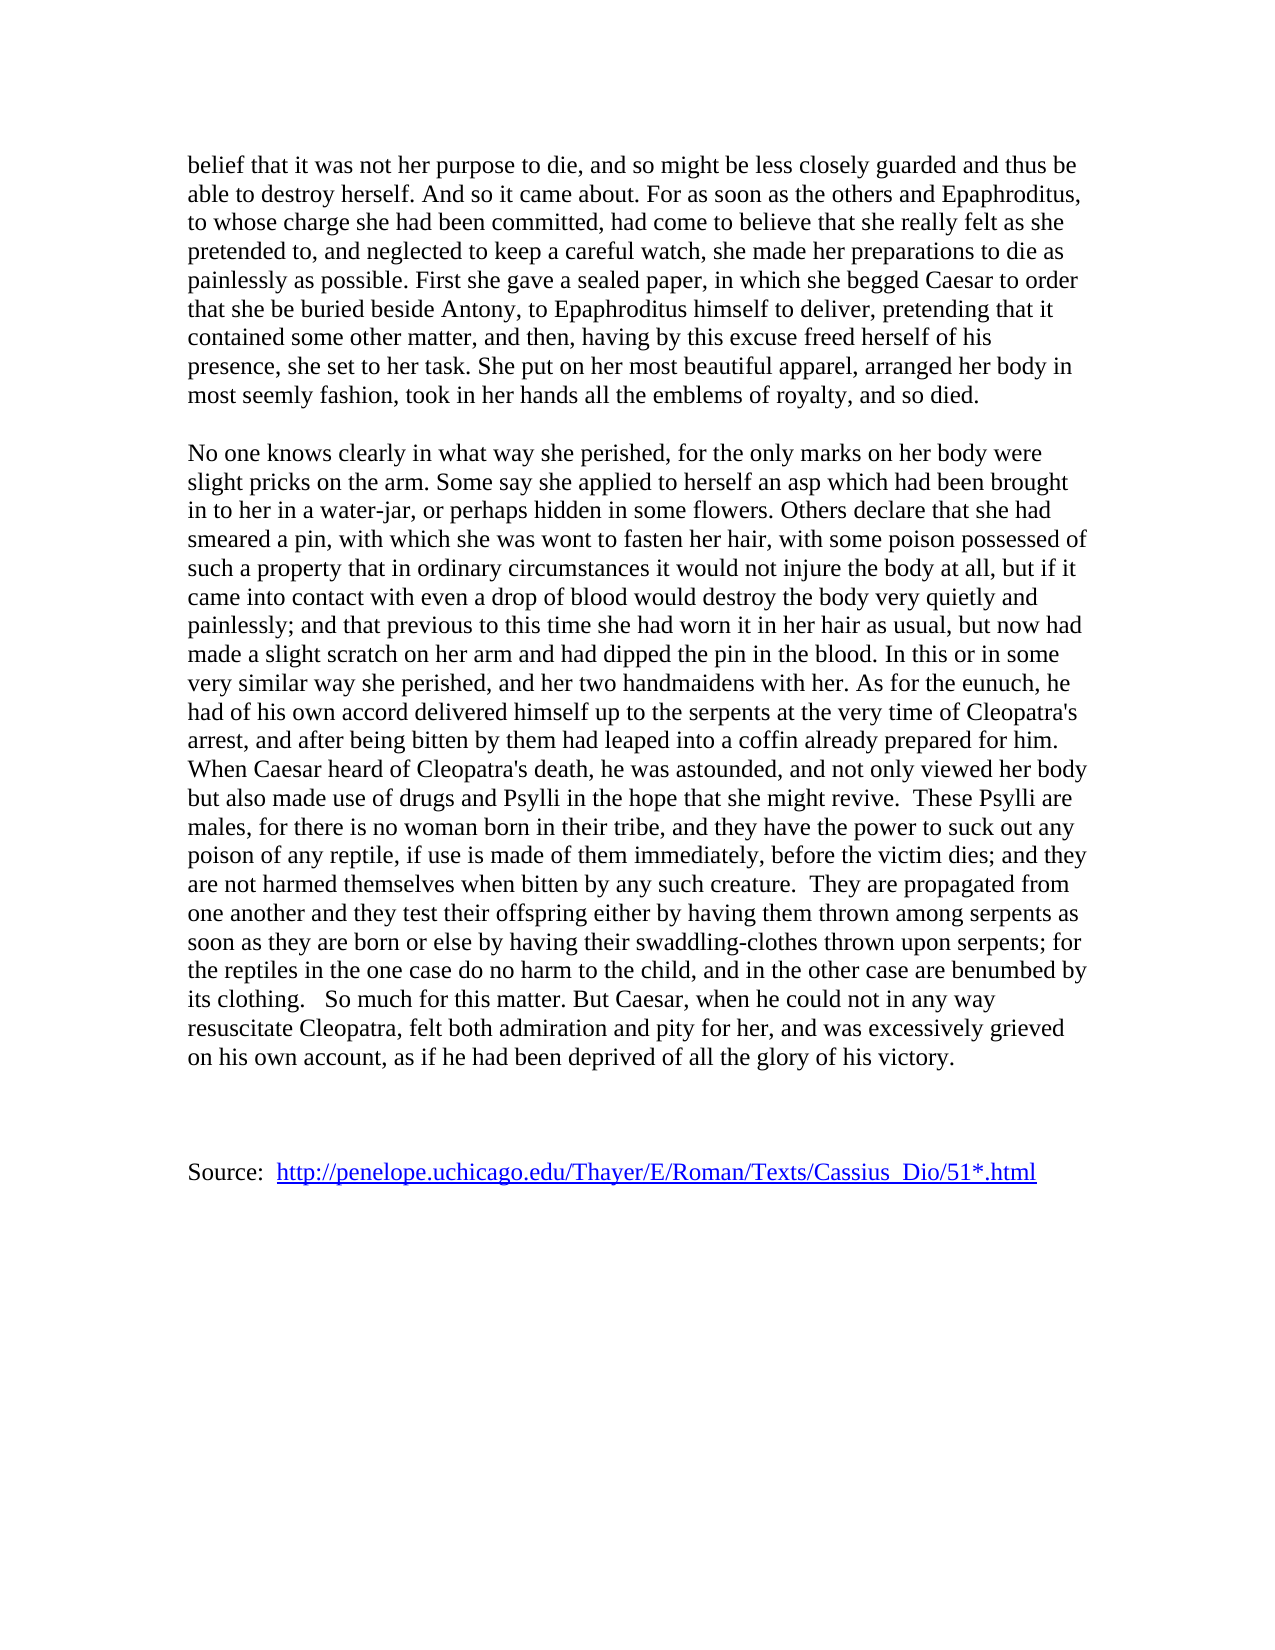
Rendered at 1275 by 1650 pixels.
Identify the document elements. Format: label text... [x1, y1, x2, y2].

text Source: http://penelope.uchicago.edu/Thayer/E/Roman/Texts/Cassius_Dio/51*.html [187, 1157, 1087, 1186]
text No one knows clearly in what way she perished, for the only marks on her body were slight pricks on the arm. Some say she applied to herself an asp which had been brought in to her in a water-jar, or perhaps hidden in some flowers. Others declare that she had smeared a pin, with which she was wont to fasten her hair, with some poison possessed of such a property that in ordinary circumstances it would not injure the body at all, but if it came into contact with even a drop of blood would destroy the body very quietly and painlessly; and that previous to this time she had worn it in her hair as usual, but now had made a slight scratch on her arm and had dipped the pin in the blood. In this or in some very similar way she perished, and her two handmaidens with her. As for the eunuch, he had of his own accord delivered himself up to the serpents at the very time of Cleopatra's arrest, and after being bitten by them had leaped into a coffin already prepared for him. When Caesar heard of Cleopatra's death, he was astounded, and not only viewed her body but also made use of drugs and Psylli in the hope that she might revive. These Psylli are males, for there is no woman born in their tribe, and they have the power to suck out any poison of any reptile, if use is made of them immediately, before the victim dies; and they are not harmed themselves when bitten by any such creature. They are propagated from one another and they test their offspring either by having them thrown among serpents as soon as they are born or else by having their swaddling-clothes thrown upon serpents; for the reptiles in the one case do no harm to the child, and in the other case are benumbed by its clothing. So much for this matter. But Caesar, when he could not in any way resuscitate Cleopatra, felt both admiration and pity for her, and was excessively grieved on his own account, as if he had been deprived of all the glory of his victory. [187, 438, 1087, 1070]
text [187, 150, 1087, 409]
